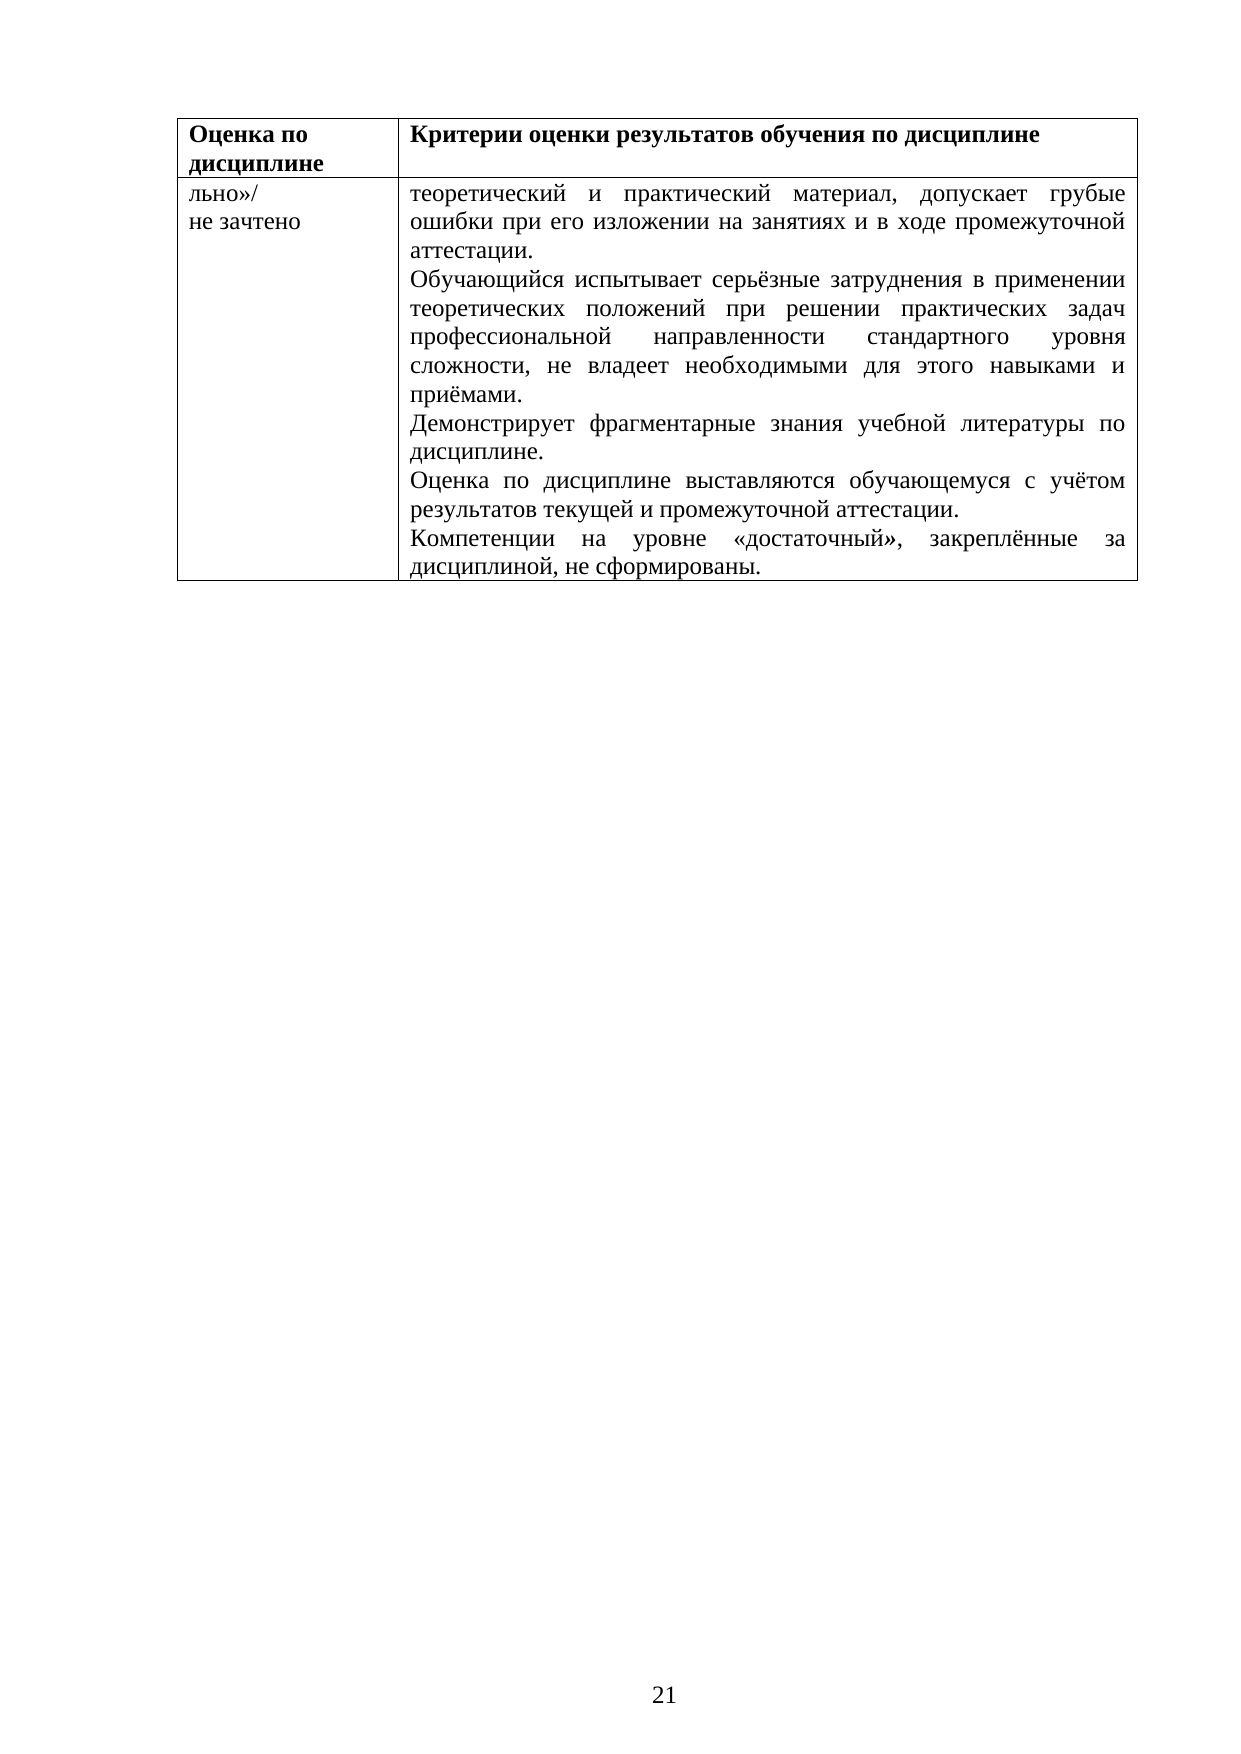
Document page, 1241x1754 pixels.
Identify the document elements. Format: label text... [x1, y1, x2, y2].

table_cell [399, 178, 1137, 580]
table_cell «неудовлетворительно»/ не зачтено [178, 178, 398, 580]
table_header Критерии оценки результатов обучения по дисциплине [399, 119, 1137, 177]
table_header Оценка по дисциплине [178, 119, 398, 177]
